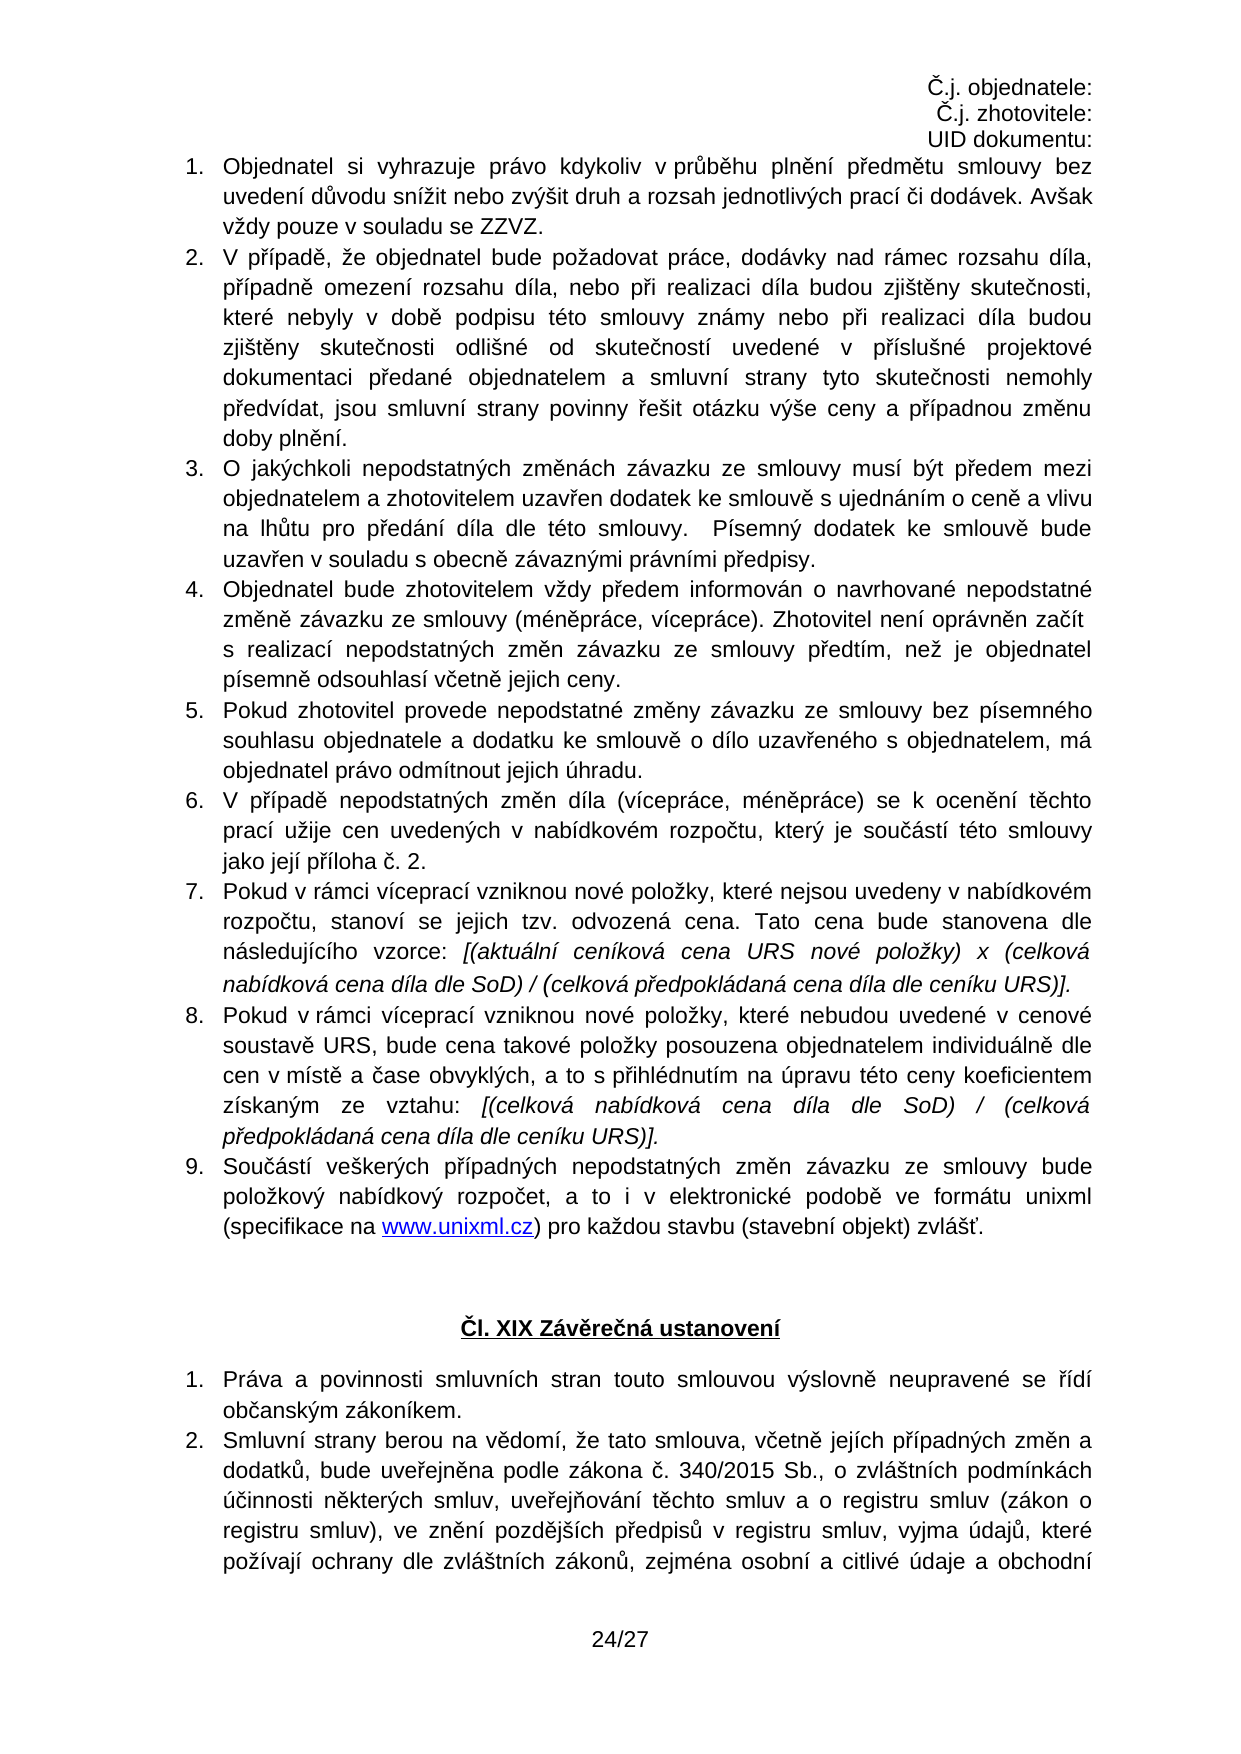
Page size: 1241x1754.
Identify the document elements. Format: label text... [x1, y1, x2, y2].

list V případě, že objednatel bude požadovat práce, dodávky nad rámec rozsahu díla, případně omezení rozsahu díla, nebo při realizaci díla budou zjištěny skutečnosti, které nebyly v době podpisu této smlouvy známy nebo při realizaci díla budou zjištěny skutečnosti odlišné od skutečností uvedené v příslušné projektové dokumentaci předané objednatelem a smluvní strany tyto skutečnosti nemohly předvídat, jsou smluvní strany povinny řešit otázku výše ceny a případnou změnu doby plnění. [185, 243, 1093, 451]
list Práva a povinnosti smluvních stran touto smlouvou výslovně neupravené se řídí občanským zákoníkem. [185, 1366, 1093, 1423]
list Pokud v rámci víceprací vzniknou nové položky, které nebudou uvedené v cenové soustavě URS, bude cena takové položky posouzena objednatelem individuálně dle cen v místě a čase obvyklých, a to s přihlédnutím na úpravu této ceny koeficientem získaným ze vztahu: [(celková nabídková cena díla dle SoD) / (celková předpokládaná cena díla dle ceníku URS)]. [185, 1002, 1093, 1149]
list Součástí veškerých případných nepodstatných změn závazku ze smlouvy bude položkový nabídkový rozpočet, a to i v elektronické podobě ve formátu unixml (specifikace na www.unixml.cz) pro každou stavbu (stavební objekt) zvlášť. [185, 1153, 1093, 1240]
text Čl. XIX Závěrečná ustanovení [148, 1315, 1093, 1342]
list V případě nepodstatných změn díla (vícepráce, méněpráce) se k ocenění těchto prací užije cen uvedených v nabídkovém rozpočtu, který je součástí této smlouvy jako její příloha č. 2. [185, 787, 1093, 874]
list O jakýchkoli nepodstatných změnách závazku ze smlouvy musí být předem mezi objednatelem a zhotovitelem uzavřen dodatek ke smlouvě s ujednáním o ceně a vlivu na lhůtu pro předání díla dle této smlouvy. Písemný dodatek ke smlouvě bude uzavřen v souladu s obecně závaznými právními předpisy. [185, 455, 1093, 572]
list Objednatel si vyhrazuje právo kdykoliv v průběhu plnění předmětu smlouvy bez uvedení důvodu snížit nebo zvýšit druh a rozsah jednotlivých prací či dodávek. Avšak vždy pouze v souladu se ZZVZ. [185, 153, 1093, 239]
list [185, 1427, 1093, 1574]
list Objednatel bude zhotovitelem vždy předem informován o navrhované nepodstatné změně závazku ze smlouvy (méněpráce, vícepráce). Zhotovitel není oprávněn začít s realizací nepodstatných změn závazku ze smlouvy předtím, než je objednatel písemně odsouhlasí včetně jejich ceny. [185, 576, 1093, 693]
list Pokud v rámci víceprací vzniknou nové položky, které nejsou uvedeny v nabídkovém rozpočtu, stanoví se jejich tzv. odvozená cena. Tato cena bude stanovena dle následujícího vzorce: [(aktuální ceníková cena URS nové položky) x (celková nabídková cena díla dle SoD) / (celková předpokládaná cena díla dle ceníku URS)]. [185, 878, 1093, 998]
list Pokud zhotovitel provede nepodstatné změny závazku ze smlouvy bez písemného souhlasu objednatele a dodatku ke smlouvě o dílo uzavřeného s objednatelem, má objednatel právo odmítnout jejich úhradu. [185, 697, 1093, 783]
